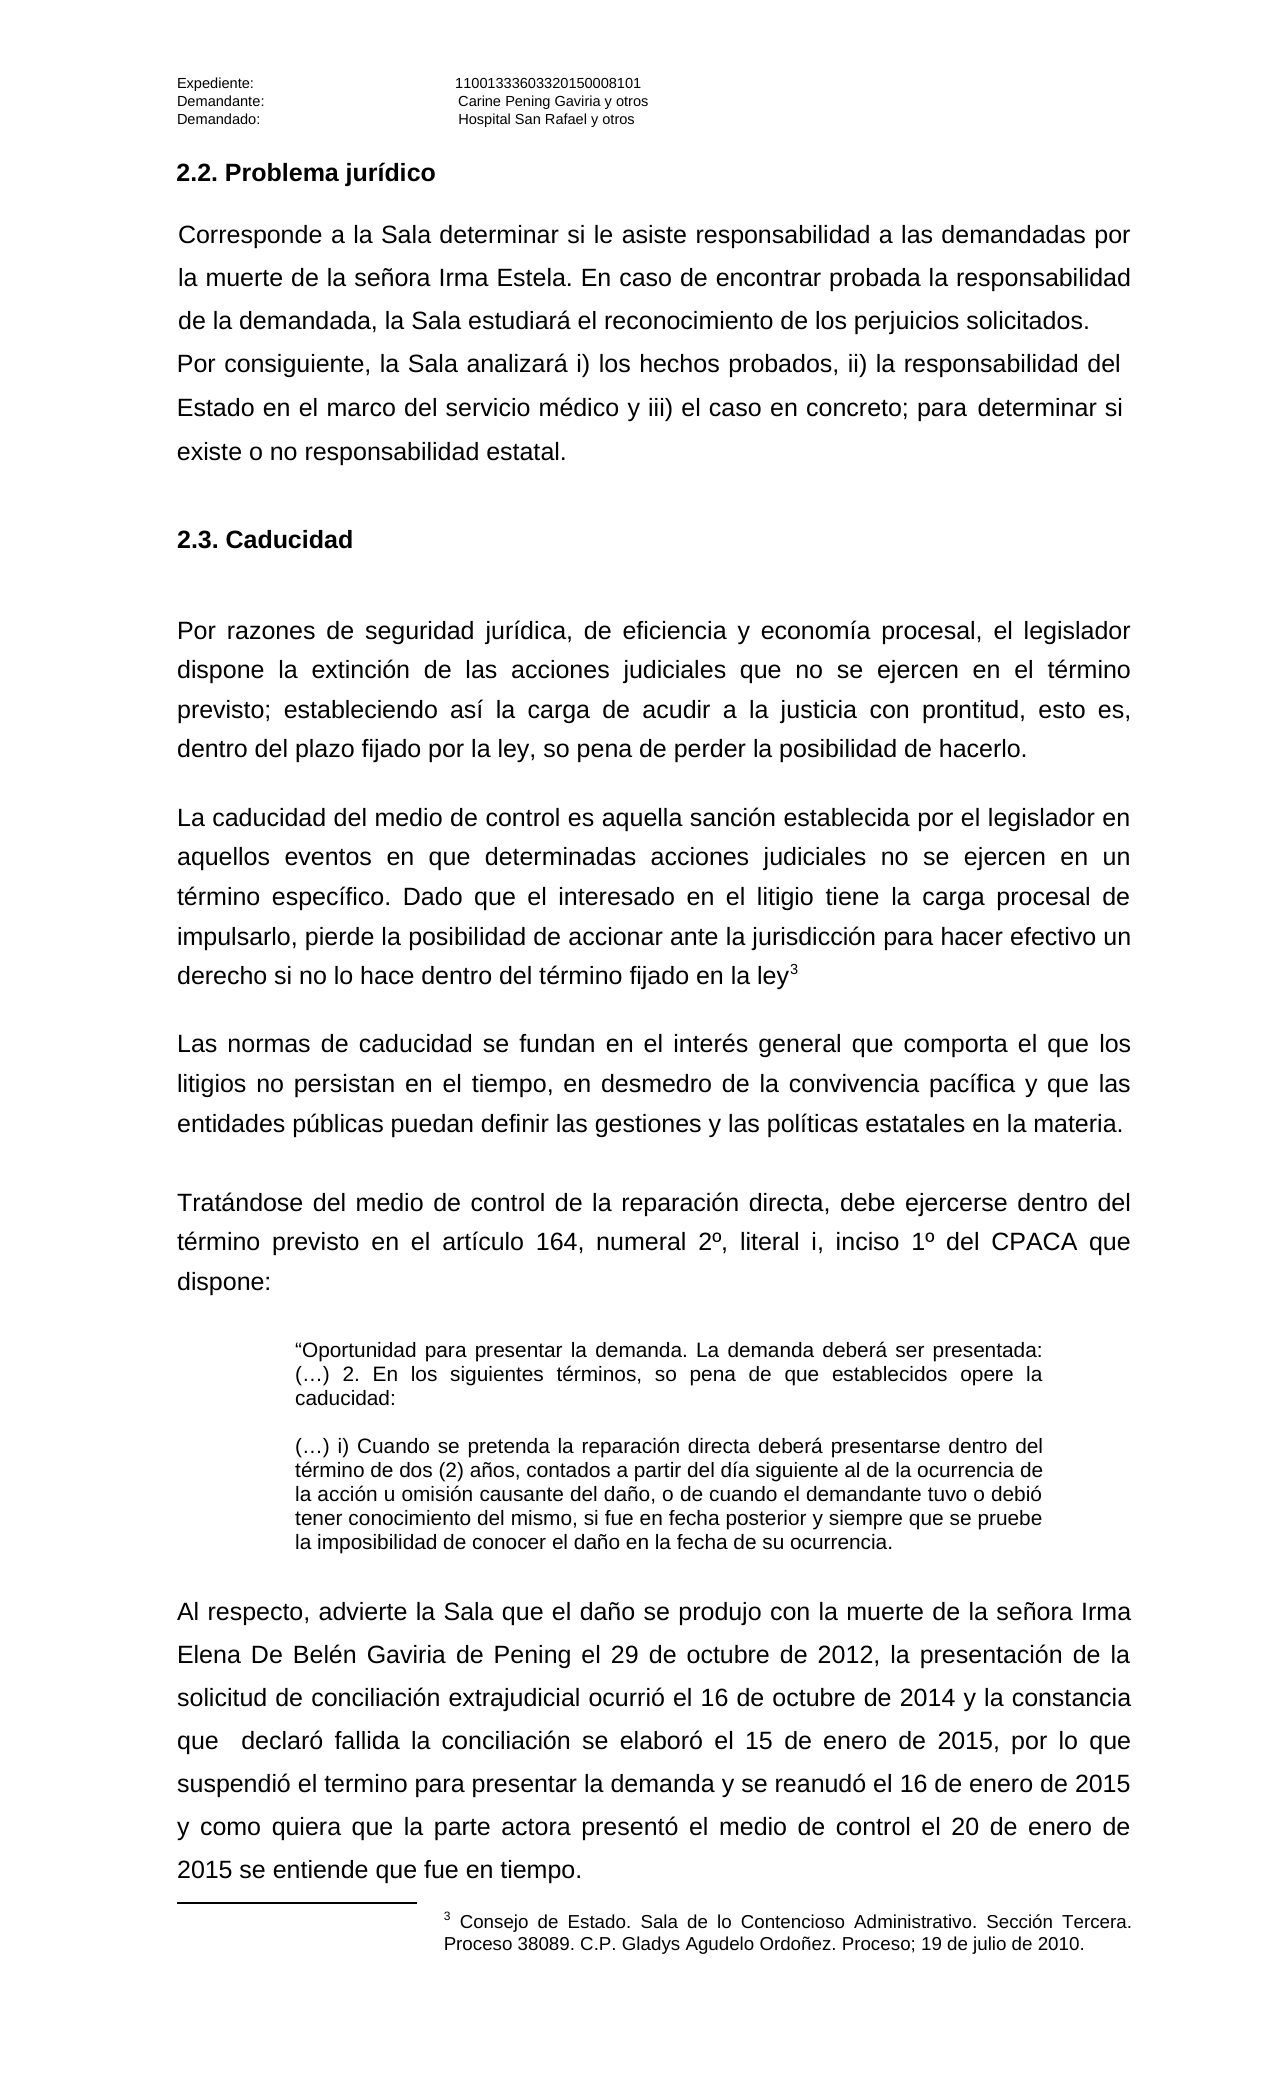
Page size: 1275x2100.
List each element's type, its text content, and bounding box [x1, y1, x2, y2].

text Por consiguiente, la Sala analizará i) los hechos probados, ii) la responsabilidad del Estado en el marco del servicio médico y iii) el caso en concreto; para determinar si existe o no responsabilidad estatal. [177, 349, 1123, 466]
text Al respecto, advierte la Sala que el daño se produjo con la muerte de la señora Irma Elena De Belén Gaviria de Pening el 29 de octubre de 2012, la presentación de la solicitud de conciliación extrajudicial ocurrió el 16 de octubre de 2014 y la constancia que declaró fallida la conciliación se elaboró el 15 de enero de 2015, por lo que suspendió el termino para presentar la demanda y se reanudó el 16 de enero de 2015 y como quiera que la parte actora presentó el medio de control el 20 de enero de 2015 se entiende que fue en tiempo. [177, 1597, 1133, 1884]
text Corresponde a la Sala determinar si le asiste responsabilidad a las demandadas por la muerte de la señora Irma Estela. En caso de encontrar probada la responsabilidad de la demandada, la Sala estudiará el reconocimiento de los perjuicios solicitados. [178, 219, 1133, 334]
text Las normas de caducidad se fundan en el interés general que comporta el que los litigios no persistan en el tiempo, en desmedro de la convivencia pacífica y que las entidades públicas puedan definir las gestiones y las políticas estatales en la materia. [177, 1021, 1133, 1140]
text “Oportunidad para presentar la demanda. La demanda deberá ser presentada: (…) 2. En los siguientes términos, so pena de que establecidos opere la caducidad: [295, 1338, 1044, 1410]
text 2.3. Caducidad [177, 525, 1133, 553]
subtitle 2.2. Problema jurídico [176, 157, 1133, 186]
text La caducidad del medio de control es aquella sanción establecida por el legislador en aquellos eventos en que determinadas acciones judiciales no se ejercen en un término específico. Dado que el interesado en el litigio tiene la carga procesal de impulsarlo, pierde la posibilidad de accionar ante la jurisdicción para hacer efectivo un derecho si no lo hace dentro del término fijado en la ley [177, 794, 1133, 992]
text (…) i) Cuando se pretenda la reparación directa deberá presentarse dentro del término de dos (2) años, contados a partir del día siguiente al de la ocurrencia de la acción u omisión causante del daño, o de cuando el demandante tuvo o debió tener conocimiento del mismo, si fue en fecha posterior y siempre que se pruebe la imposibilidad de conocer el daño en la fecha de su ocurrencia. [295, 1434, 1044, 1553]
text Por razones de seguridad jurídica, de eficiencia y economía procesal, el legislador dispone la extinción de las acciones judiciales que no se ejercen en el término previsto; estableciendo así la carga de acudir a la justicia con prontitud, esto es, dentro del plazo fijado por la ley, so pena de perder la posibilidad de hacerlo. [177, 607, 1133, 766]
text Tratándose del medio de control de la reparación directa, debe ejercerse dentro del término previsto en el artículo 164, numeral 2º, literal i, inciso 1º del CPACA que dispone: [177, 1179, 1133, 1298]
